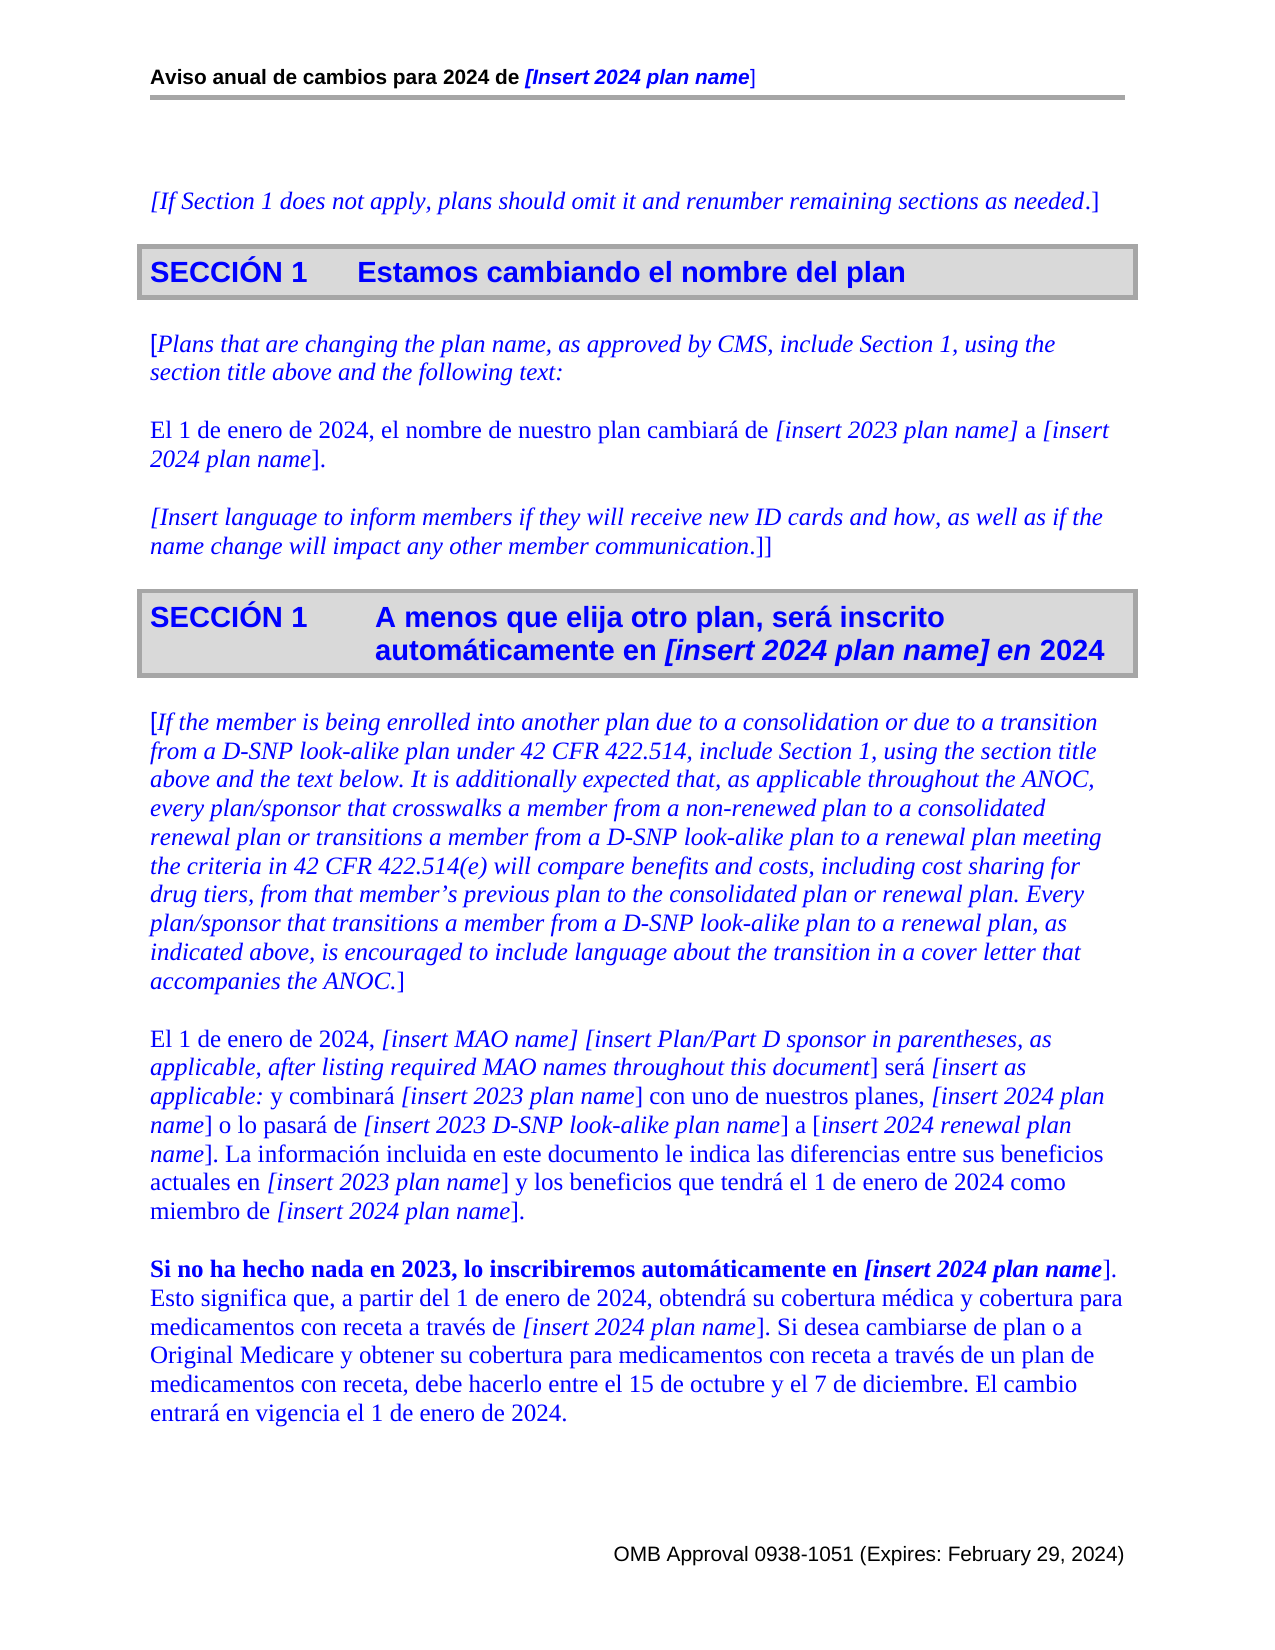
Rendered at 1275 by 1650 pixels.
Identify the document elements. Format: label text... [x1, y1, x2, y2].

text El 1 de enero de 2024, el nombre de nuestro plan cambiará de [insert 2023 plan name] a [insert 2024 plan name]. [150, 415, 1125, 473]
text [Insert language to inform members if they will receive new ID cards and how, as well as if the name change will impact any other member communication.]] [150, 502, 1125, 559]
subtitle SECCIÓN 1 Estamos cambiando el nombre del plan [142, 249, 1133, 295]
text El 1 de enero de 2024, [insert MAO name] [insert Plan/Part D sponsor in parentheses, as applicable, after listing required MAO names throughout this document] será [insert as applicable: y combinará [insert 2023 plan name] con uno de nuestros planes, [insert 2024 plan name] o lo pasará de [insert 2023 D-SNP look-alike plan name] a [insert 2024 renewal plan name]. La información incluida en este documento le indica las diferencias entre sus beneficios actuales en [insert 2023 plan name] y los beneficios que tendrá el 1 de enero de 2024 como miembro de [insert 2024 plan name]. [150, 1024, 1125, 1225]
text [Plans that are changing the plan name, as approved by CMS, include Section 1, using the section title above and the following text: [150, 329, 1125, 386]
text Si no ha hecho nada en 2023, lo inscribiremos automáticamente en [insert 2024 plan name]. Esto significa que, a partir del 1 de enero de 2024, obtendrá su cobertura médica y cobertura para medicamentos con receta a través de [insert 2024 plan name]. Si desea cambiarse de plan o a Original Medicare y obtener su cobertura para medicamentos con receta a través de un plan de medicamentos con receta, debe hacerlo entre el 15 de octubre y el 7 de diciembre. El cambio entrará en vigencia el 1 de enero de 2024. [150, 1254, 1125, 1427]
text [If the member is being enrolled into another plan due to a consolidation or due to a transition from a D-SNP look-alike plan under 42 CFR 422.514, include Section 1, using the section title above and the text below. It is additionally expected that, as applicable throughout the ANOC, every plan/sponsor that crosswalks a member from a non-renewed plan to a consolidated renewal plan or transitions a member from a D-SNP look-alike plan to a renewal plan meeting the criteria in 42 CFR 422.514(e) will compare benefits and costs, including cost sharing for drug tiers, from that member’s previous plan to the consolidated plan or renewal plan. Every plan/sponsor that transitions a member from a D-SNP look-alike plan to a renewal plan, as indicated above, is encouraged to include language about the transition in a cover letter that accompanies the ANOC.] [150, 707, 1125, 994]
subtitle SECCIÓN 1 A menos que elija otro plan, será inscrito automáticamente en [insert 2024 plan name] en 2024 [142, 593, 1133, 673]
text [If Section 1 does not apply, plans should omit it and renumber remaining sections as needed.] [150, 186, 1125, 215]
